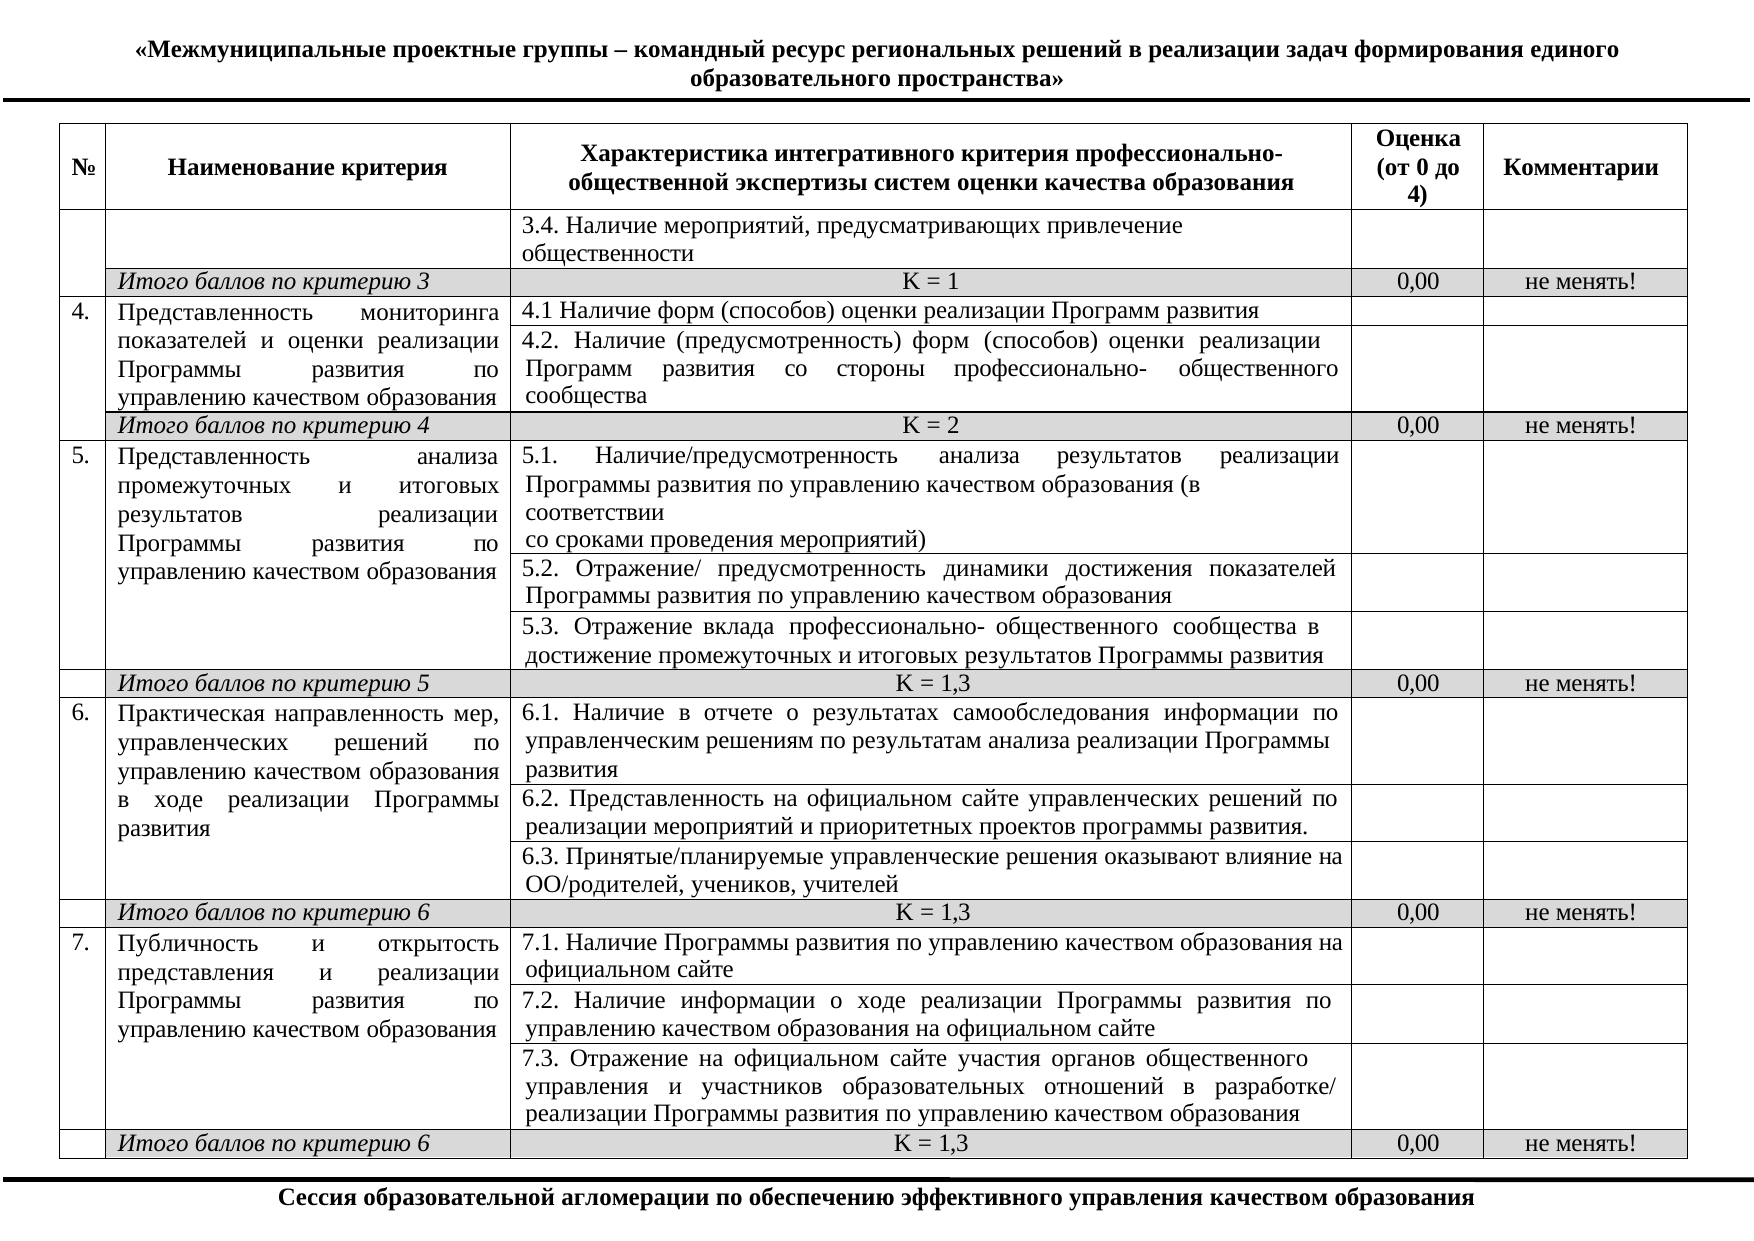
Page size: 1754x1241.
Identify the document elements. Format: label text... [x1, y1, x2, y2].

table_cell [1352, 612, 1483, 669]
table_header Комментарии [1484, 124, 1687, 209]
table_cell [1484, 326, 1687, 411]
table_cell [1484, 554, 1687, 611]
table_cell Публичность и открытость представления и реализации Программы развития по управлению качеством образования [106, 928, 510, 1128]
table_cell K = 1,3 [511, 900, 1351, 927]
table_cell [1484, 785, 1687, 841]
table_cell 5.2. Отражение/ предусмотренность динамики достижения показателей Программы развития по управлению качеством образования [511, 554, 1351, 611]
table_cell [1484, 441, 1687, 553]
table_cell 7. [60, 928, 105, 1128]
table_cell [1484, 928, 1687, 984]
table_cell 6.2. Представленность на официальном сайте управленческих решений по реализации мероприятий и приоритетных проектов программы развития. [511, 785, 1351, 841]
table_cell [1484, 612, 1687, 669]
table_cell [60, 210, 105, 296]
table_cell [1352, 842, 1483, 898]
table_cell 4.1 Наличие форм (способов) оценки реализации Программ развития [511, 297, 1351, 325]
table_cell [60, 1130, 105, 1157]
table_cell [1352, 698, 1483, 784]
table_cell не менять! [1484, 670, 1687, 697]
table_cell [1352, 441, 1483, 553]
table_cell [1352, 554, 1483, 611]
table_cell 0,00 [1352, 1130, 1483, 1157]
table_cell 0,00 [1352, 900, 1483, 927]
table_cell Представленность анализа промежуточных и итоговых результатов реализации Программы развития по управлению качеством образования [106, 441, 510, 669]
table_cell [1484, 1044, 1687, 1128]
table_cell K = 2 [511, 413, 1351, 440]
table_cell [1352, 985, 1483, 1042]
table_cell 4.2. Наличие (предусмотренность) форм (способов) оценки реализации Программ развития со стороны профессионально- общественного сообщества [511, 326, 1351, 411]
table_cell 7.1. Наличие Программы развития по управлению качеством образования на официальном сайте [511, 928, 1351, 984]
table_cell [1352, 1044, 1483, 1128]
table_cell 0,00 [1352, 670, 1483, 697]
table_cell 7.3. Отражение на официальном сайте участия органов общественного управления и участников образовательных отношений в разработке/ реализации Программы развития по управлению качеством образования [511, 1044, 1351, 1128]
table_cell Практическая направленность мер, управленческих решений по управлению качеством образования в ходе реализации Программы развития [106, 698, 510, 898]
table_cell 3.4. Наличие мероприятий, предусматривающих привлечение общественности [511, 210, 1351, 267]
table_cell не менять! [1484, 269, 1687, 296]
table_cell [1484, 210, 1687, 267]
table_cell K = 1,3 [511, 1130, 1351, 1157]
table_cell 0,00 [1352, 413, 1483, 440]
table_header Характеристика интегративного критерия профессионально- общественной экспертизы систем оценки качества образования [511, 124, 1351, 209]
table_cell [1352, 928, 1483, 984]
table_cell 6.3. Принятые/планируемые управленческие решения оказывают влияние на ОО/родителей, учеников, учителей [511, 842, 1351, 898]
table_cell [1352, 297, 1483, 325]
table_cell K = 1,3 [511, 670, 1351, 697]
table_cell не менять! [1484, 1130, 1687, 1157]
table_cell K = 1 [511, 269, 1351, 296]
table_cell 4. [60, 297, 105, 440]
table_header Наименование критерия [106, 124, 510, 209]
table_cell [106, 210, 510, 267]
table_header № [60, 124, 105, 209]
table_cell не менять! [1484, 413, 1687, 440]
table_cell [1484, 698, 1687, 784]
table_cell 5.1. Наличие/предусмотренность анализа результатов реализации Программы развития по управлению качеством образования (в соответствии со сроками проведения мероприятий) [511, 441, 1351, 553]
table_cell Представленность мониторинга показателей и оценки реализации Программы развития по управлению качеством образования [106, 297, 510, 411]
table_cell [1352, 210, 1483, 267]
table_cell 6. [60, 698, 105, 898]
table_cell [1484, 985, 1687, 1042]
table_cell Итого баллов по критерию 6 [106, 1130, 510, 1157]
table_cell 6.1. Наличие в отчете о результатах самообследования информации по управленческим решениям по результатам анализа реализации Программы развития [511, 698, 1351, 784]
table_cell [1484, 297, 1687, 325]
table_cell [1484, 842, 1687, 898]
table_cell 5. [60, 441, 105, 669]
table_header Оценка (от 0 до 4) [1352, 124, 1483, 209]
table_cell [1352, 785, 1483, 841]
table_cell 0,00 [1352, 269, 1483, 296]
table_cell Итого баллов по критерию 4 [106, 413, 510, 440]
table_cell [60, 900, 105, 927]
table_cell Итого баллов по критерию 6 [106, 900, 510, 927]
table_cell 7.2. Наличие информации о ходе реализации Программы развития по управлению качеством образования на официальном сайте [511, 985, 1351, 1042]
table_cell 5.3. Отражение вклада профессионально- общественного сообщества в достижение промежуточных и итоговых результатов Программы развития [511, 612, 1351, 669]
table_cell не менять! [1484, 900, 1687, 927]
table_cell [60, 670, 105, 697]
table_cell [1352, 326, 1483, 411]
table_cell Итого баллов по критерию 3 [106, 269, 510, 296]
table_cell Итого баллов по критерию 5 [106, 670, 510, 697]
